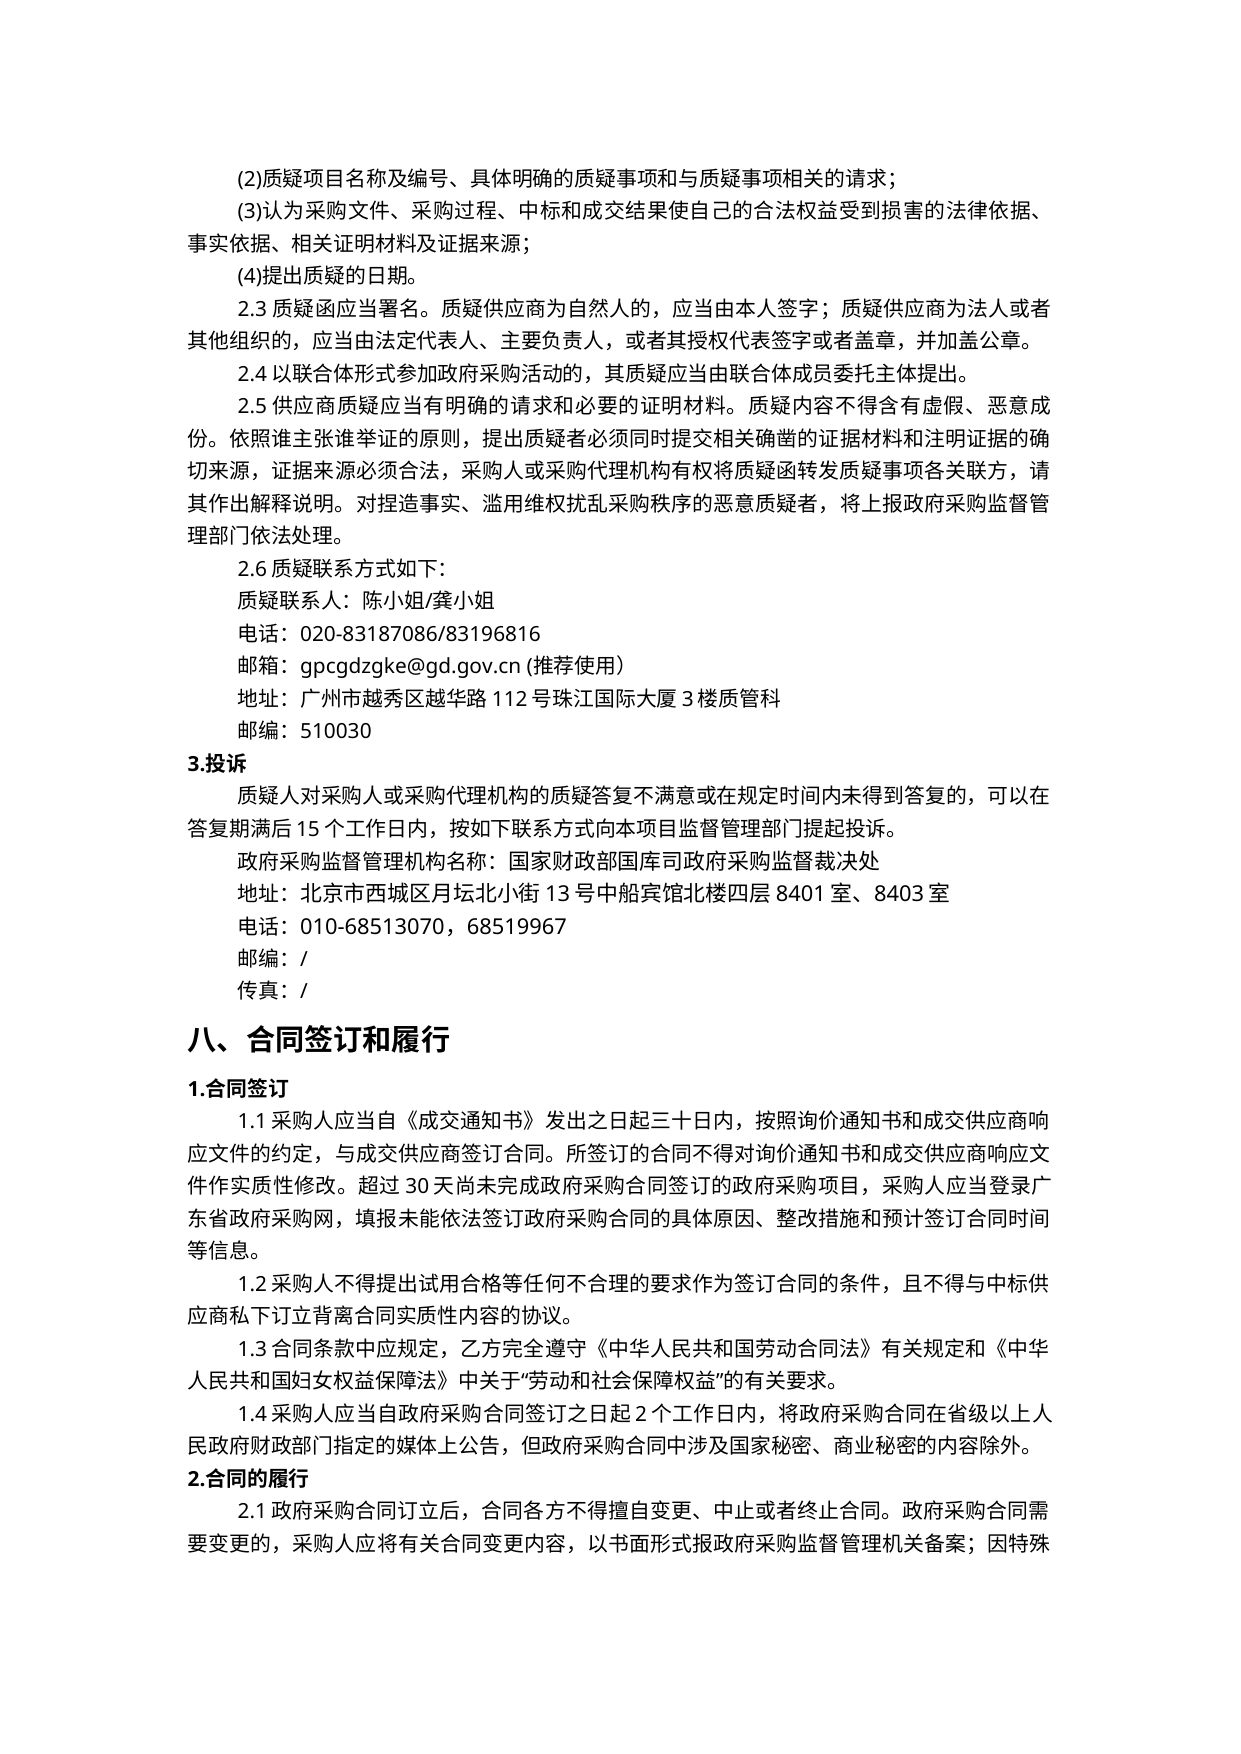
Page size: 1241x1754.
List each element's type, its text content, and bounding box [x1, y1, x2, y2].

text 1.1采购人应当自《成交通知书》发出之日起三十日内，按照询价通知书和成交供应商响应文件的约定，与成交供应商签订合同。所签订的合同不得对询价通知书和成交供应商响应文件作实质性修改。超过30天尚未完成政府采购合同签订的政府采购项目，采购人应当登录广东省政府采购网，填报未能依法签订政府采购合同的具体原因、整改措施和预计签订合同时间等信息。 [187, 1104, 1053, 1267]
text 1.3合同条款中应规定，乙方完全遵守《中华人民共和国劳动合同法》有关规定和《中华人民共和国妇女权益保障法》中关于“劳动和社会保障权益”的有关要求。 [187, 1332, 1053, 1397]
text 地址：北京市西城区月坛北小街13号中船宾馆北楼四层8401室、8403室 [187, 877, 1053, 909]
text 1.4采购人应当自政府采购合同签订之日起2个工作日内，将政府采购合同在省级以上人民政府财政部门指定的媒体上公告，但政府采购合同中涉及国家秘密、商业秘密的内容除外。 [187, 1397, 1053, 1462]
text 1.合同签订 [187, 1072, 1053, 1104]
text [187, 1494, 1053, 1559]
text 2.4以联合体形式参加政府采购活动的，其质疑应当由联合体成员委托主体提出。 [187, 357, 1053, 389]
text (2)质疑项目名称及编号、具体明确的质疑事项和与质疑事项相关的请求； [187, 162, 1053, 194]
text 地址：广州市越秀区越华路112号珠江国际大厦3楼质管科 [187, 682, 1053, 714]
text (4)提出质疑的日期。 [187, 259, 1053, 292]
text 2.合同的履行 [187, 1462, 1053, 1494]
text 电话：010-68513070，68519967 [187, 909, 1053, 942]
text 2.6质疑联系方式如下： [187, 552, 1053, 584]
text 政府采购监督管理机构名称：国家财政部国库司政府采购监督裁决处 [187, 844, 1053, 877]
text 传真：/ [187, 974, 1053, 1007]
text 八、合同签订和履行 [187, 1007, 1053, 1072]
text 1.2采购人不得提出试用合格等任何不合理的要求作为签订合同的条件，且不得与中标供应商私下订立背离合同实质性内容的协议。 [187, 1267, 1053, 1332]
text 质疑联系人：陈小姐/龚小姐 [187, 584, 1053, 617]
text (3)认为采购文件、采购过程、中标和成交结果使自己的合法权益受到损害的法律依据、事实依据、相关证明材料及证据来源； [187, 194, 1053, 259]
text 邮编：/ [187, 942, 1053, 974]
text 3.投诉 [187, 747, 1053, 779]
text 邮编：510030 [187, 714, 1053, 747]
text 邮箱：gpcgdzgke@gd.gov.cn (推荐使用） [187, 649, 1053, 682]
text 质疑人对采购人或采购代理机构的质疑答复不满意或在规定时间内未得到答复的，可以在答复期满后15个工作日内，按如下联系方式向本项目监督管理部门提起投诉。 [187, 779, 1053, 844]
text 电话：020-83187086/83196816 [187, 617, 1053, 649]
text 2.3 质疑函应当署名。质疑供应商为自然人的，应当由本人签字；质疑供应商为法人或者其他组织的，应当由法定代表人、主要负责人，或者其授权代表签字或者盖章，并加盖公章。 [187, 292, 1053, 357]
text 2.5供应商质疑应当有明确的请求和必要的证明材料。质疑内容不得含有虚假、恶意成份。依照谁主张谁举证的原则，提出质疑者必须同时提交相关确凿的证据材料和注明证据的确切来源，证据来源必须合法，采购人或采购代理机构有权将质疑函转发质疑事项各关联方，请其作出解释说明。对捏造事实、滥用维权扰乱采购秩序的恶意质疑者，将上报政府采购监督管理部门依法处理。 [187, 389, 1053, 552]
